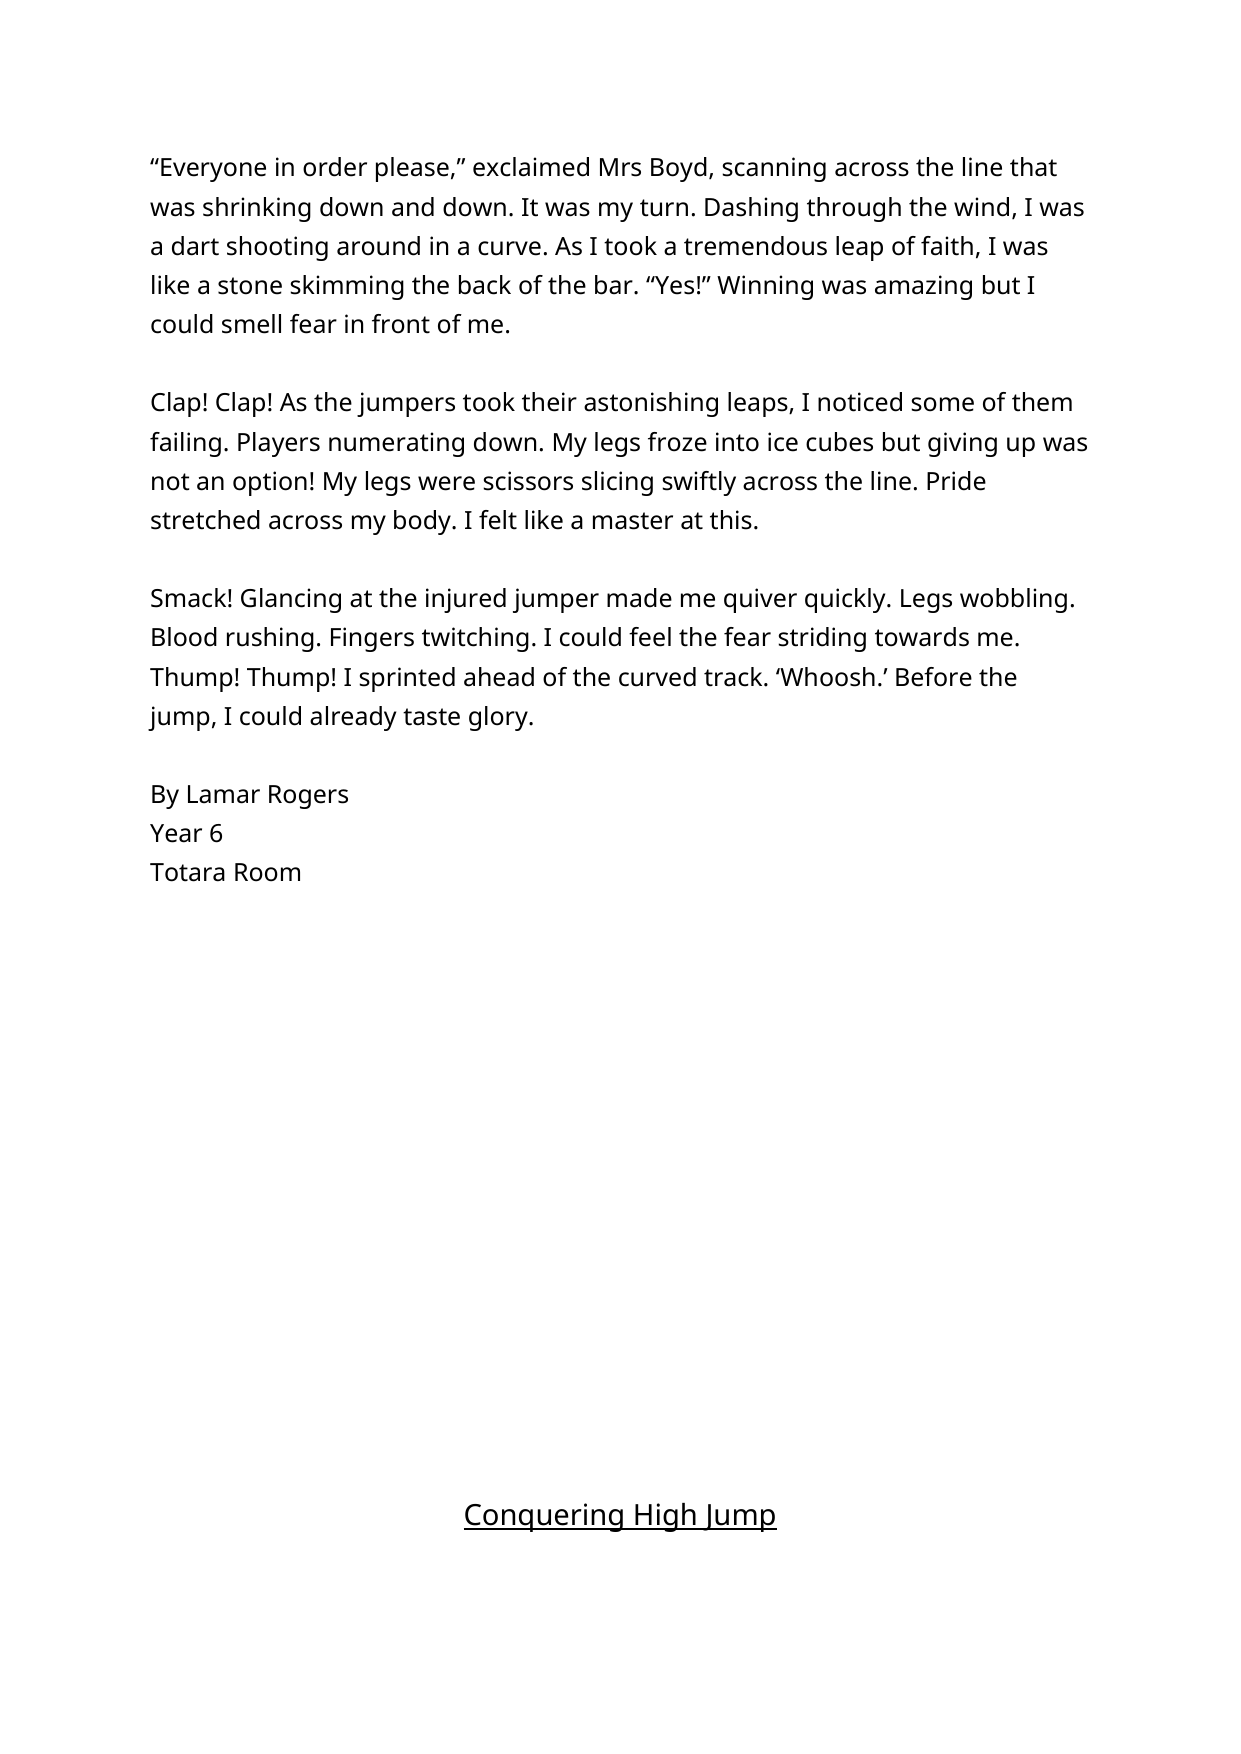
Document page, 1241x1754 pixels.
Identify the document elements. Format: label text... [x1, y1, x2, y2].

text “Everyone in order please,” exclaimed Mrs Boyd, scanning across the line that was shrinking down and down. It was my turn. Dashing through the wind, I was a dart shooting around in a curve. As I took a tremendous leap of faith, I was like a stone skimming the back of the bar. “Yes!” Winning was amazing but I could smell fear in front of me. [150, 150, 1090, 341]
text Year 6 [150, 816, 1090, 850]
text By Lamar Rogers [150, 777, 1090, 811]
text Conquering High Jump [150, 1494, 1090, 1534]
text Smack! Glancing at the injured jumper made me quiver quickly. Legs wobbling. Blood rushing. Fingers twitching. I could feel the fear striding towards me. Thump! Thump! I sprinted ahead of the curved track. ‘Whoosh.’ Before the jump, I could already taste glory. [150, 581, 1090, 732]
text Clap! Clap! As the jumpers took their astonishing leaps, I noticed some of them failing. Players numerating down. My legs froze into ice cubes but giving up was not an option! My legs were scissors slicing swiftly across the line. Pride stretched across my body. I felt like a master at this. [150, 385, 1090, 537]
text Totara Room [150, 855, 1090, 889]
